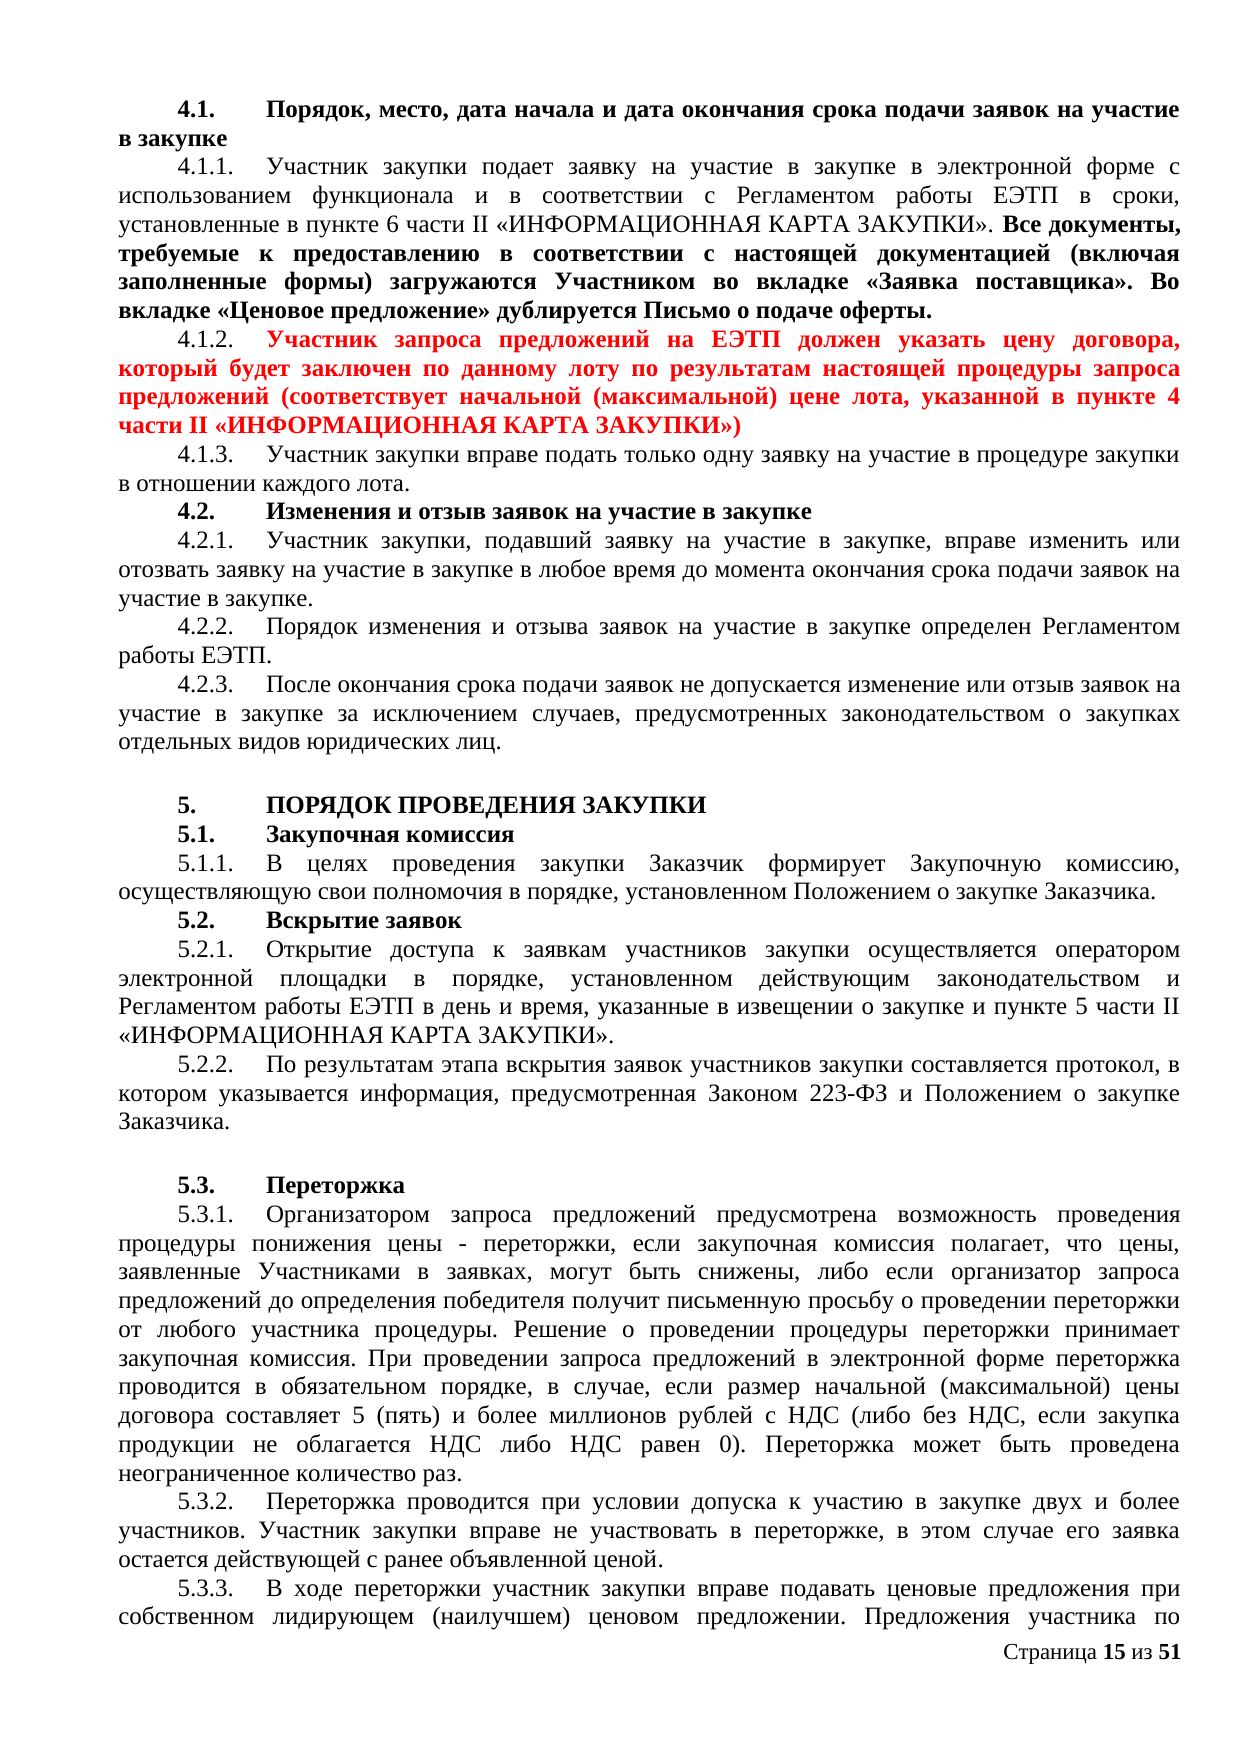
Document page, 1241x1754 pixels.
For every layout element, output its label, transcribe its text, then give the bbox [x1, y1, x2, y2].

subtitle ПОРЯДОК ПРОВЕДЕНИЯ ЗАКУПКИ [118, 790, 1181, 819]
subtitle Переторжка проводится при условии допуска к участию в закупке двух и более участников. Участник закупки вправе не участвовать в переторжке, в этом случае его заявка остается действующей с ранее объявленной ценой. [118, 1486, 1181, 1573]
subtitle По результатам этапа вскрытия заявок участников закупки составляется протокол, в котором указывается информация, предусмотренная Законом 223-ФЗ и Положением о закупке Заказчика. [118, 1049, 1181, 1135]
subtitle Закупочная комиссия [118, 819, 1181, 848]
subtitle В целях проведения закупки Заказчик формирует Закупочную комиссию, осуществляющую свои полномочия в порядке, установленном Положением о закупке Заказчика. [118, 848, 1181, 905]
subtitle Участник закупки вправе подать только одну заявку на участие в процедуре закупки в отношении каждого лота. [118, 439, 1181, 496]
subtitle Участник закупки подает заявку на участие в закупке в электронной форме с использованием функционала и в соответствии с Регламентом работы ЕЭТП в сроки, установленные в пункте 6 части II «ИНФОРМАЦИОННАЯ КАРТА ЗАКУПКИ». Все документы, требуемые к предоставлению в соответствии с настоящей документацией (включая заполненные формы) загружаются Участником во вкладке «Заявка поставщика». Во вкладке «Ценовое предложение» дублируется Письмо о подаче оферты. [118, 151, 1181, 324]
subtitle Переторжка [118, 1170, 1181, 1199]
subtitle Организатором запроса предложений предусмотрена возможность проведения процедуры понижения цены - переторжки, если закупочная комиссия полагает, что цены, заявленные Участниками в заявках, могут быть снижены, либо если организатор запроса предложений до определения победителя получит письменную просьбу о проведении переторжки от любого участника процедуры. Решение о проведении процедуры переторжки принимает закупочная комиссия. При проведении запроса предложений в электронной форме переторжка проводится в обязательном порядке, в случае, если размер начальной (максимальной) цены договора составляет 5 (пять) и более миллионов рублей с НДС (либо без НДС, если закупка продукции не облагается НДС либо НДС равен 0). Переторжка может быть проведена неограниченное количество раз. [118, 1199, 1181, 1486]
subtitle Открытие доступа к заявкам участников закупки осуществляется оператором электронной площадки в порядке, установленном действующим законодательством и Регламентом работы ЕЭТП в день и время, указанные в извещении о закупке и пункте 5 части II «ИНФОРМАЦИОННАЯ КАРТА ЗАКУПКИ». [118, 934, 1181, 1049]
subtitle После окончания срока подачи заявок не допускается изменение или отзыв заявок на участие в закупке за исключением случаев, предусмотренных законодательством о закупках отдельных видов юридических лиц. [118, 669, 1181, 755]
subtitle Участник закупки, подавший заявку на участие в закупке, вправе изменить или отозвать заявку на участие в закупке в любое время до момента окончания срока подачи заявок на участие в закупке. [118, 525, 1181, 611]
subtitle Порядок, место, дата начала и дата окончания срока подачи заявок на участие в закупке [118, 94, 1181, 151]
subtitle Порядок изменения и отзыва заявок на участие в закупке определен Регламентом работы ЕЭТП. [118, 611, 1181, 669]
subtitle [118, 1573, 1181, 1630]
subtitle Участник запроса предложений на ЕЭТП должен указать цену договора, который будет заключен по данному лоту по результатам настоящей процедуры запроса предложений (соответствует начальной (максимальной) цене лота, указанной в пункте 4 части II «ИНФОРМАЦИОННАЯ КАРТА ЗАКУПКИ») [118, 324, 1181, 439]
subtitle Изменения и отзыв заявок на участие в закупке [118, 496, 1181, 525]
subtitle Вскрытие заявок [118, 905, 1181, 934]
